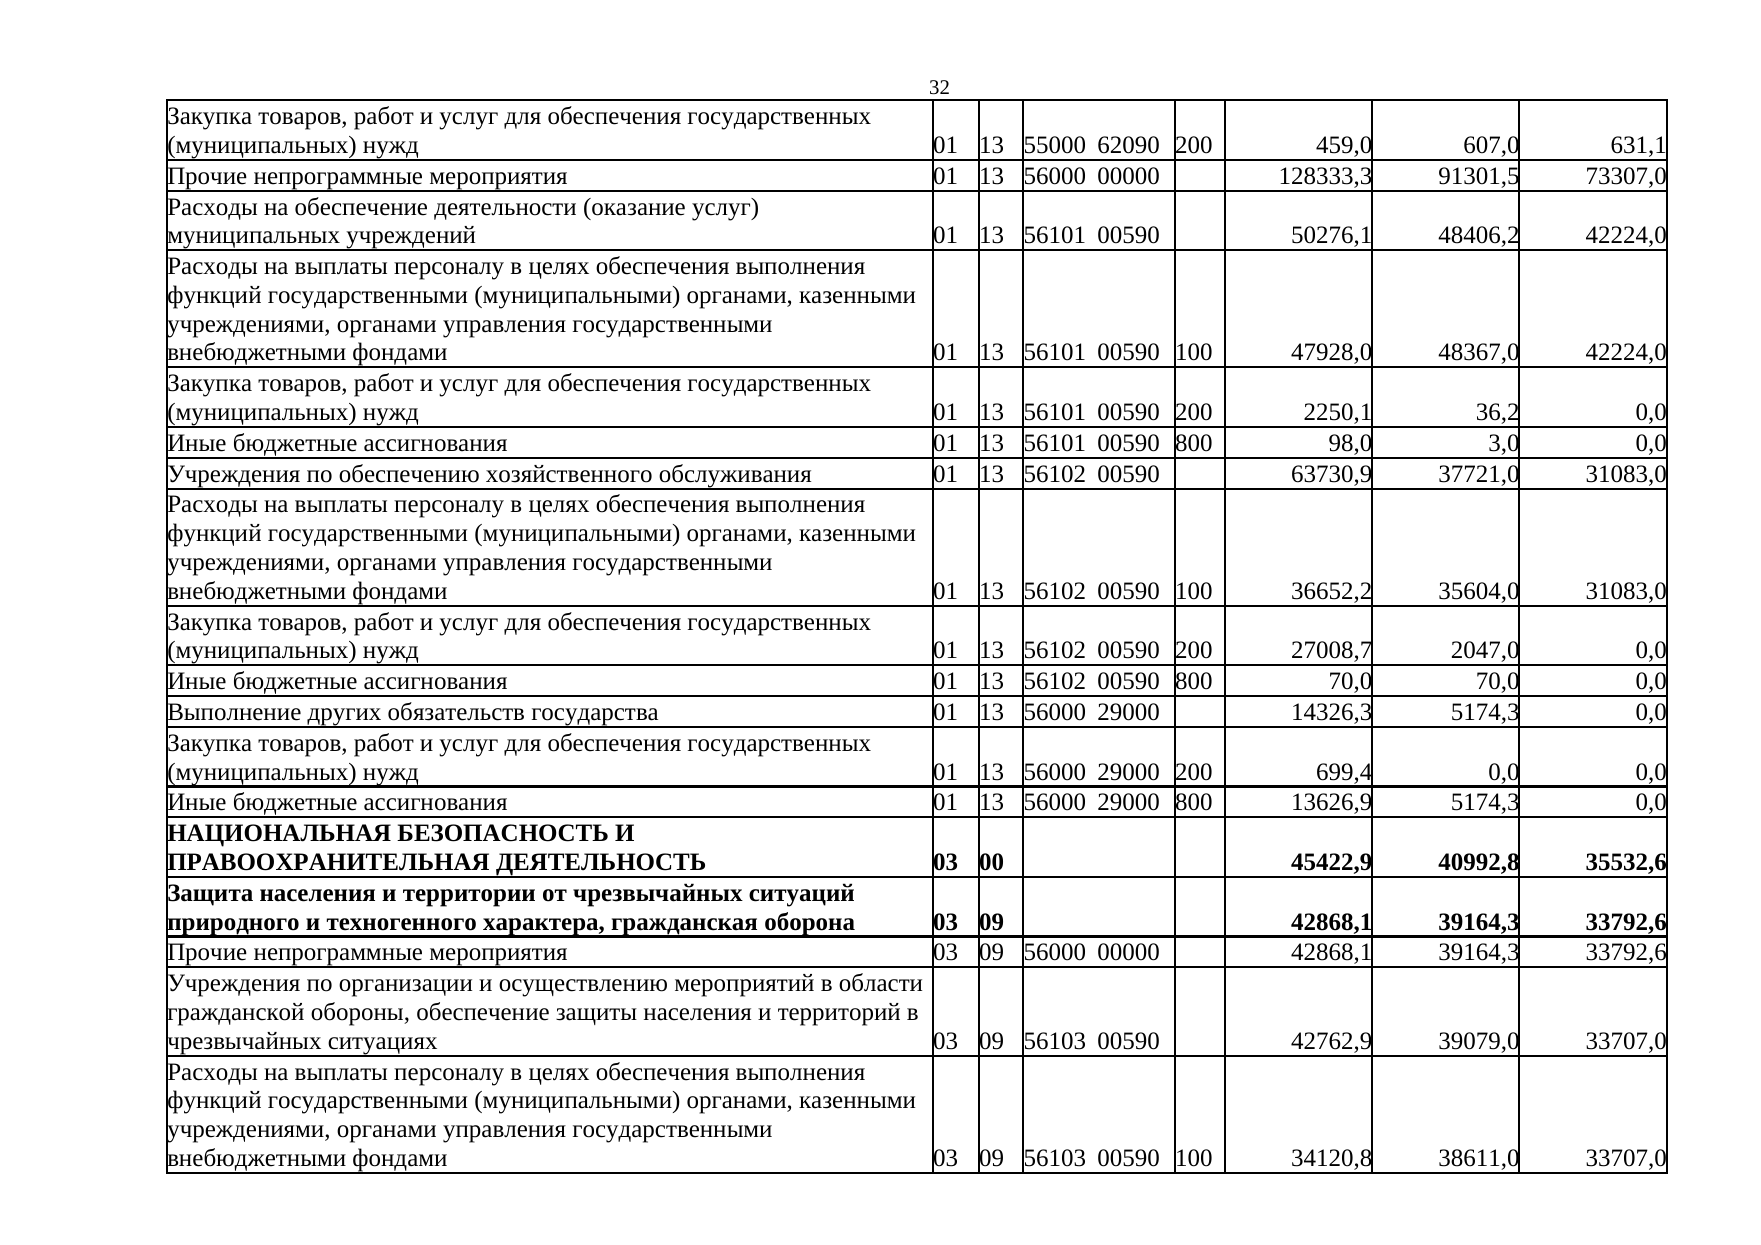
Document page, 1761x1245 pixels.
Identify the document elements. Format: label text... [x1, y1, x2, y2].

table_cell 56101 [1024, 368, 1097, 426]
table_cell 00590 [1097, 607, 1174, 664]
table_cell 45422,9 [1226, 818, 1371, 876]
table_cell Учреждения по обеспечению хозяйственного обслуживания [168, 459, 932, 487]
table_cell НАЦИОНАЛЬНАЯ БЕЗОПАСНОСТЬ И ПРАВООХРАНИТЕЛЬНАЯ ДЕЯТЕЛЬНОСТЬ [168, 818, 932, 876]
table_cell 42224,0 [1520, 251, 1666, 366]
table_cell Прочие непрограммные мероприятия [168, 161, 932, 189]
table_cell [1176, 192, 1224, 249]
table_cell 5174,3 [1373, 788, 1518, 816]
table_cell 00590 [1097, 251, 1174, 366]
table_cell 03 [934, 938, 978, 966]
table_cell 03 [934, 878, 978, 935]
table_cell 37721,0 [1373, 459, 1518, 487]
table_cell 00590 [1097, 428, 1174, 457]
table_cell 100 [1176, 251, 1224, 366]
table_cell [1176, 878, 1224, 935]
table_cell 00000 [1097, 161, 1174, 189]
table_cell 14326,3 [1226, 697, 1371, 726]
table_cell 56000 [1024, 788, 1097, 816]
table_cell Закупка товаров, работ и услуг для обеспечения государственных (муниципальных) нужд [168, 728, 932, 785]
table_cell 50276,1 [1226, 192, 1371, 249]
table_cell 35604,0 [1373, 490, 1518, 604]
table_cell 631,1 [1520, 101, 1666, 159]
table_cell 00 [980, 818, 1022, 876]
table_cell [1176, 968, 1224, 1054]
table_cell 01 [934, 490, 978, 604]
table_cell 09 [980, 878, 1022, 935]
table_cell 13 [980, 428, 1022, 457]
table_cell 13 [980, 697, 1022, 726]
table_cell 01 [934, 368, 978, 426]
table_cell 56102 [1024, 490, 1097, 604]
table_cell 2047,0 [1373, 607, 1518, 664]
table_cell 13 [980, 490, 1022, 604]
table_cell 56102 [1024, 666, 1097, 695]
table_cell 01 [934, 459, 978, 487]
table_cell 01 [934, 728, 978, 785]
table_cell 56000 [1024, 938, 1097, 966]
table_cell [1176, 818, 1224, 876]
table_cell 0,0 [1520, 607, 1666, 664]
table_cell 00000 [1097, 938, 1174, 966]
table_cell Иные бюджетные ассигнования [168, 788, 932, 816]
table_cell 73307,0 [1520, 161, 1666, 189]
table_cell 70,0 [1226, 666, 1371, 695]
table_cell 0,0 [1520, 728, 1666, 785]
table_cell 800 [1176, 666, 1224, 695]
table_cell Закупка товаров, работ и услуг для обеспечения государственных (муниципальных) нужд [168, 607, 932, 664]
table_cell [1176, 938, 1224, 966]
table_cell 01 [934, 192, 978, 249]
table_cell 35532,6 [1520, 818, 1666, 876]
table_cell 0,0 [1373, 728, 1518, 785]
table_cell [1176, 697, 1224, 726]
table_cell 01 [934, 428, 978, 457]
table_cell 01 [934, 788, 978, 816]
table_cell 00590 [1097, 1057, 1174, 1172]
table_cell 13 [980, 192, 1022, 249]
table_cell 200 [1176, 728, 1224, 785]
table_cell 63730,9 [1226, 459, 1371, 487]
table_cell 38611,0 [1373, 1057, 1518, 1172]
table_cell 70,0 [1373, 666, 1518, 695]
table_cell 47928,0 [1226, 251, 1371, 366]
table_cell 40992,8 [1373, 818, 1518, 876]
table_cell 13 [980, 251, 1022, 366]
table_cell 33707,0 [1520, 1057, 1666, 1172]
table_cell 100 [1176, 1057, 1224, 1172]
table_cell 699,4 [1226, 728, 1371, 785]
table_cell 13 [980, 101, 1022, 159]
table_cell Закупка товаров, работ и услуг для обеспечения государственных (муниципальных) нужд [168, 101, 932, 159]
table_cell 36,2 [1373, 368, 1518, 426]
table_cell 33707,0 [1520, 968, 1666, 1054]
table_cell 29000 [1097, 697, 1174, 726]
table_cell 00590 [1097, 192, 1174, 249]
table_cell 42868,1 [1226, 938, 1371, 966]
table_cell 128333,3 [1226, 161, 1371, 189]
table_cell 98,0 [1226, 428, 1371, 457]
table_cell 48406,2 [1373, 192, 1518, 249]
table_cell 56102 [1024, 607, 1097, 664]
table_cell 56103 [1024, 968, 1097, 1054]
table_cell 03 [934, 1057, 978, 1172]
table_cell 62090 [1097, 101, 1174, 159]
table_cell [1024, 878, 1174, 935]
table_cell 607,0 [1373, 101, 1518, 159]
table_cell 27008,7 [1226, 607, 1371, 664]
table_cell 2250,1 [1226, 368, 1371, 426]
table_cell 39079,0 [1373, 968, 1518, 1054]
table_cell Защита населения и территории от чрезвычайных ситуаций природного и техногенного характера, гражданская оборона [168, 878, 932, 935]
table_cell 0,0 [1520, 697, 1666, 726]
table_cell 42224,0 [1520, 192, 1666, 249]
table_cell 0,0 [1520, 666, 1666, 695]
table_cell 800 [1176, 788, 1224, 816]
table_cell 0,0 [1520, 368, 1666, 426]
table_cell 56101 [1024, 251, 1097, 366]
table_cell [1176, 459, 1224, 487]
table_cell 39164,3 [1373, 878, 1518, 935]
table_cell 13 [980, 666, 1022, 695]
table_cell 56000 [1024, 728, 1097, 785]
table_cell 56101 [1024, 192, 1097, 249]
table_cell 13 [980, 161, 1022, 189]
table_cell 459,0 [1226, 101, 1371, 159]
table_cell 42868,1 [1226, 878, 1371, 935]
table_cell Иные бюджетные ассигнования [168, 666, 932, 695]
table_cell 200 [1176, 101, 1224, 159]
table_cell 48367,0 [1373, 251, 1518, 366]
table_cell 13 [980, 459, 1022, 487]
table_cell [1024, 818, 1174, 876]
table_cell 56000 [1024, 161, 1097, 189]
table_cell 29000 [1097, 728, 1174, 785]
table_cell 00590 [1097, 368, 1174, 426]
table_cell Иные бюджетные ассигнования [168, 428, 932, 457]
table_cell 03 [934, 968, 978, 1054]
table_cell Учреждения по организации и осуществлению мероприятий в области гражданской обороны, обеспечение защиты населения и территорий в чрезвычайных ситуациях [168, 968, 932, 1054]
table_cell Прочие непрограммные мероприятия [168, 938, 932, 966]
table_cell 01 [934, 666, 978, 695]
table_cell 33792,6 [1520, 938, 1666, 966]
table_cell 01 [934, 697, 978, 726]
table_cell 09 [980, 938, 1022, 966]
table_cell 01 [934, 251, 978, 366]
table_cell 36652,2 [1226, 490, 1371, 604]
table_cell 13 [980, 607, 1022, 664]
table_cell 33792,6 [1520, 878, 1666, 935]
table_cell 91301,5 [1373, 161, 1518, 189]
table_cell 01 [934, 101, 978, 159]
table_cell 5174,3 [1373, 697, 1518, 726]
table_cell 39164,3 [1373, 938, 1518, 966]
table_cell 13 [980, 788, 1022, 816]
table_cell 31083,0 [1520, 490, 1666, 604]
table_cell 31083,0 [1520, 459, 1666, 487]
table_cell 00590 [1097, 490, 1174, 604]
table_cell 01 [934, 607, 978, 664]
table_cell [1176, 161, 1224, 189]
table_cell Выполнение других обязательств государства [168, 697, 932, 726]
table_cell 13626,9 [1226, 788, 1371, 816]
table_cell Закупка товаров, работ и услуг для обеспечения государственных (муниципальных) нужд [168, 368, 932, 426]
table_cell 00590 [1097, 666, 1174, 695]
table_cell 56103 [1024, 1057, 1097, 1172]
table_cell 13 [980, 368, 1022, 426]
table_cell 09 [980, 1057, 1022, 1172]
table_cell 0,0 [1520, 788, 1666, 816]
table_cell 01 [934, 161, 978, 189]
table_cell 34120,8 [1226, 1057, 1371, 1172]
table_cell 42762,9 [1226, 968, 1371, 1054]
table_cell 55000 [1024, 101, 1097, 159]
table_cell 800 [1176, 428, 1224, 457]
table_cell 09 [980, 968, 1022, 1054]
table_cell 00590 [1097, 459, 1174, 487]
table_cell Расходы на обеспечение деятельности (оказание услуг) муниципальных учреждений [168, 192, 932, 249]
table_cell 56102 [1024, 459, 1097, 487]
table_cell 29000 [1097, 788, 1174, 816]
table_cell 56000 [1024, 697, 1097, 726]
table_cell 03 [934, 818, 978, 876]
table_cell 00590 [1097, 968, 1174, 1054]
table_cell 56101 [1024, 428, 1097, 457]
table_cell 0,0 [1520, 428, 1666, 457]
table_cell 13 [980, 728, 1022, 785]
table_cell 200 [1176, 368, 1224, 426]
table_cell 100 [1176, 490, 1224, 604]
table_cell 200 [1176, 607, 1224, 664]
table_cell 3,0 [1373, 428, 1518, 457]
